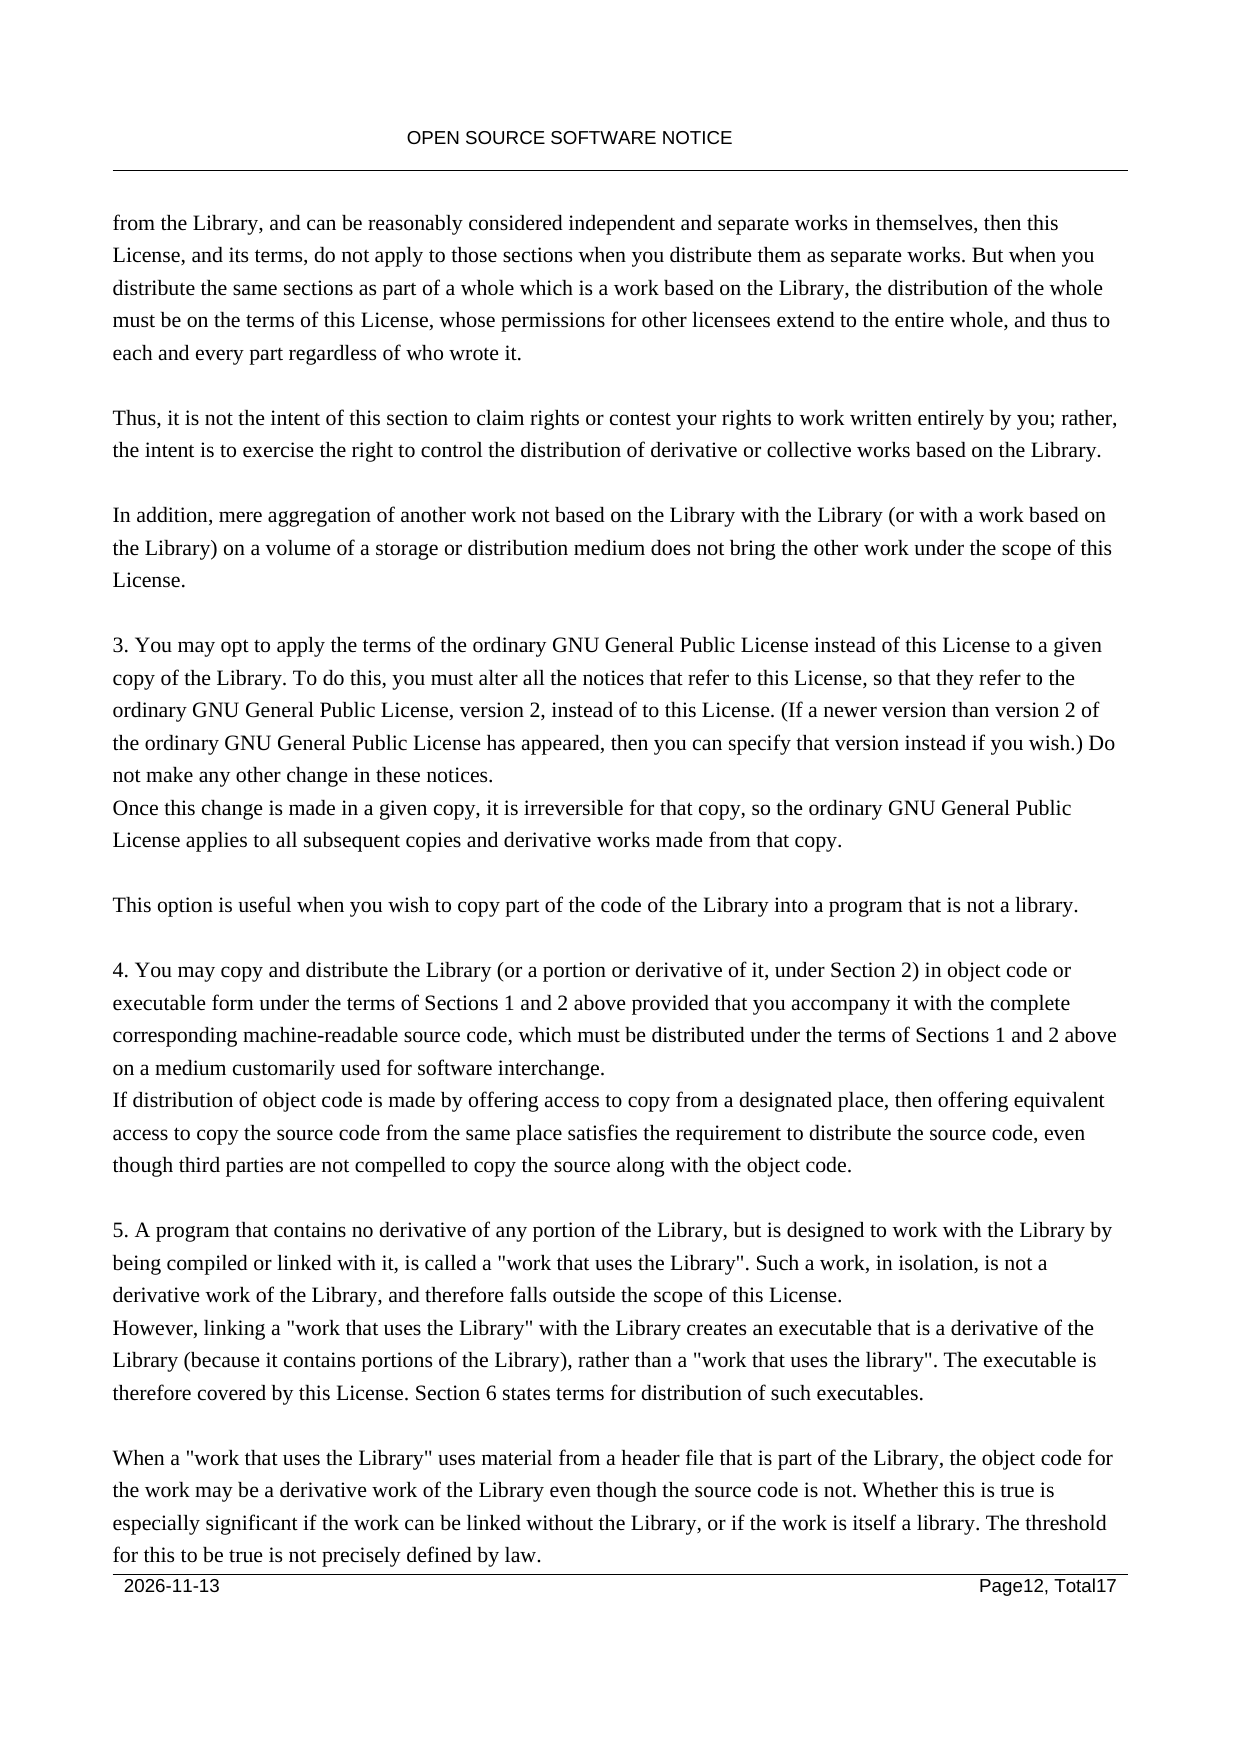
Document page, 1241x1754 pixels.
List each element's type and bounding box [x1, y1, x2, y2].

text [112, 206, 1128, 1571]
